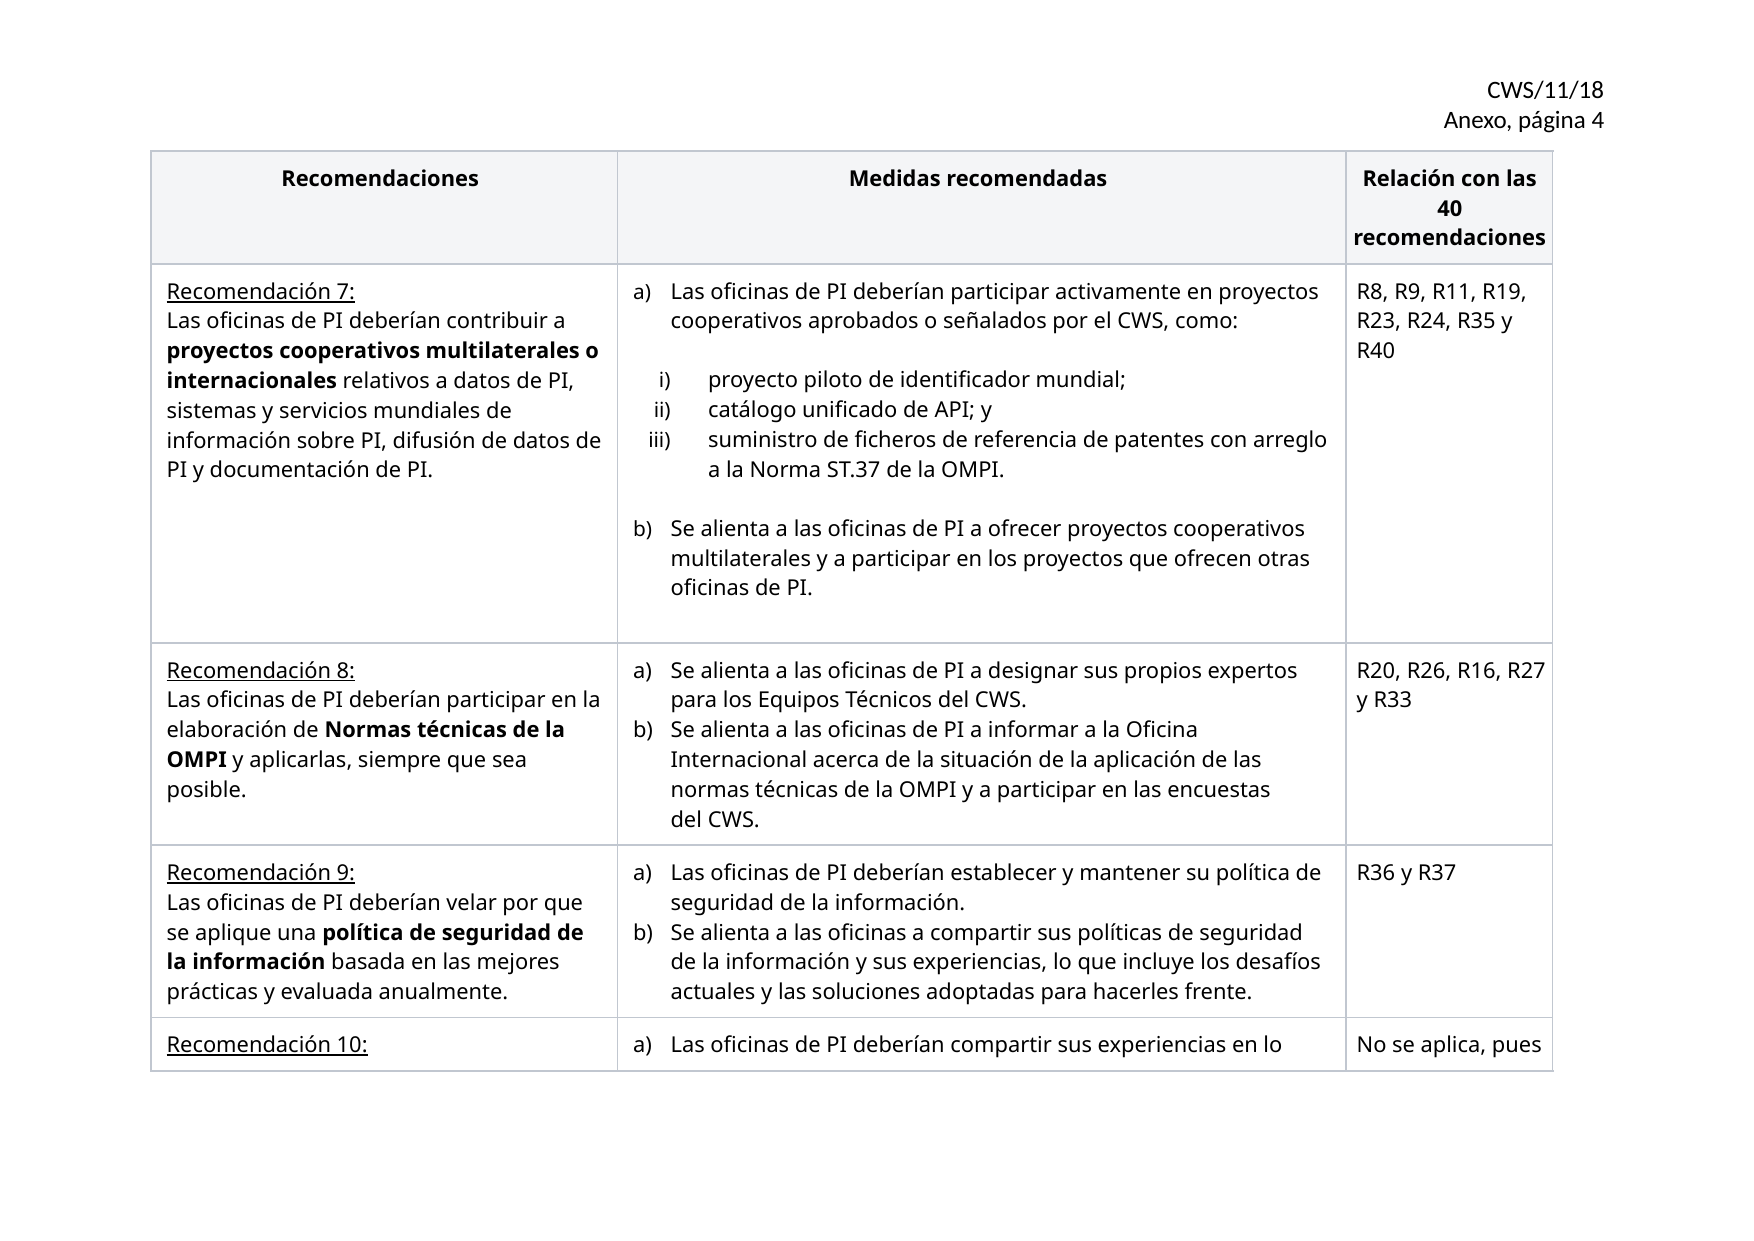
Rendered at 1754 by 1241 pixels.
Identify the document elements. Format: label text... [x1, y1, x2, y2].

table_cell Recomendación 7: Las oficinas de PI deberían contribuir a proyectos cooperativos multilaterales o internacionales relativos a datos de PI, sistemas y servicios mundiales de información sobre PI, difusión de datos de PI y documentación de PI. [152, 265, 617, 642]
table_cell R20, R26, R16, R27 y R33 [1347, 644, 1552, 844]
table_cell No se aplica, pues es nueva. [1347, 1018, 1552, 1070]
table_cell Las oficinas de PI deberían participar activamente en proyectos cooperativos aprobados o señalados por el CWS, como: proyecto piloto de identificador mundial; catálogo unificado de API; y suministro de ficheros de referencia de patentes con arreglo a la Norma ST.37 de la OMPI. Se alienta a las oficinas de PI a ofrecer proyectos cooperativos multilaterales y a participar en los proyectos que ofrecen otras oficinas de PI. [618, 265, 1345, 642]
table_header Medidas recomendadas [618, 152, 1345, 263]
table_cell Las oficinas de PI deberían establecer y mantener su política de seguridad de la información. Se alienta a las oficinas a compartir sus políticas de seguridad de la información y sus experiencias, lo que incluye los desafíos actuales y las soluciones adoptadas para hacerles frente. [618, 846, 1345, 1017]
table_cell R8, R9, R11, R19, R23, R24, R35 y R40 [1347, 265, 1552, 642]
table_cell Se alienta a las oficinas de PI a designar sus propios expertos para los Equipos Técnicos del CWS. Se alienta a las oficinas de PI a informar a la Oficina Internacional acerca de la situación de la aplicación de las normas técnicas de la OMPI y a participar en las encuestas del CWS. [618, 644, 1345, 844]
table_cell Recomendación 9: Las oficinas de PI deberían velar por que se aplique una política de seguridad de la información basada en las mejores prácticas y evaluada anualmente. [152, 846, 617, 1017]
table_cell Recomendación 8: Las oficinas de PI deberían participar en la elaboración de Normas técnicas de la OMPI y aplicarlas, siempre que sea posible. [152, 644, 617, 844]
table_header Recomendaciones [152, 152, 617, 263]
table_header Relación con las 40 recomendaciones [1347, 152, 1552, 263]
table_cell R36 y R37 [1347, 846, 1552, 1017]
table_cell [152, 1018, 617, 1070]
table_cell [618, 1018, 1345, 1070]
